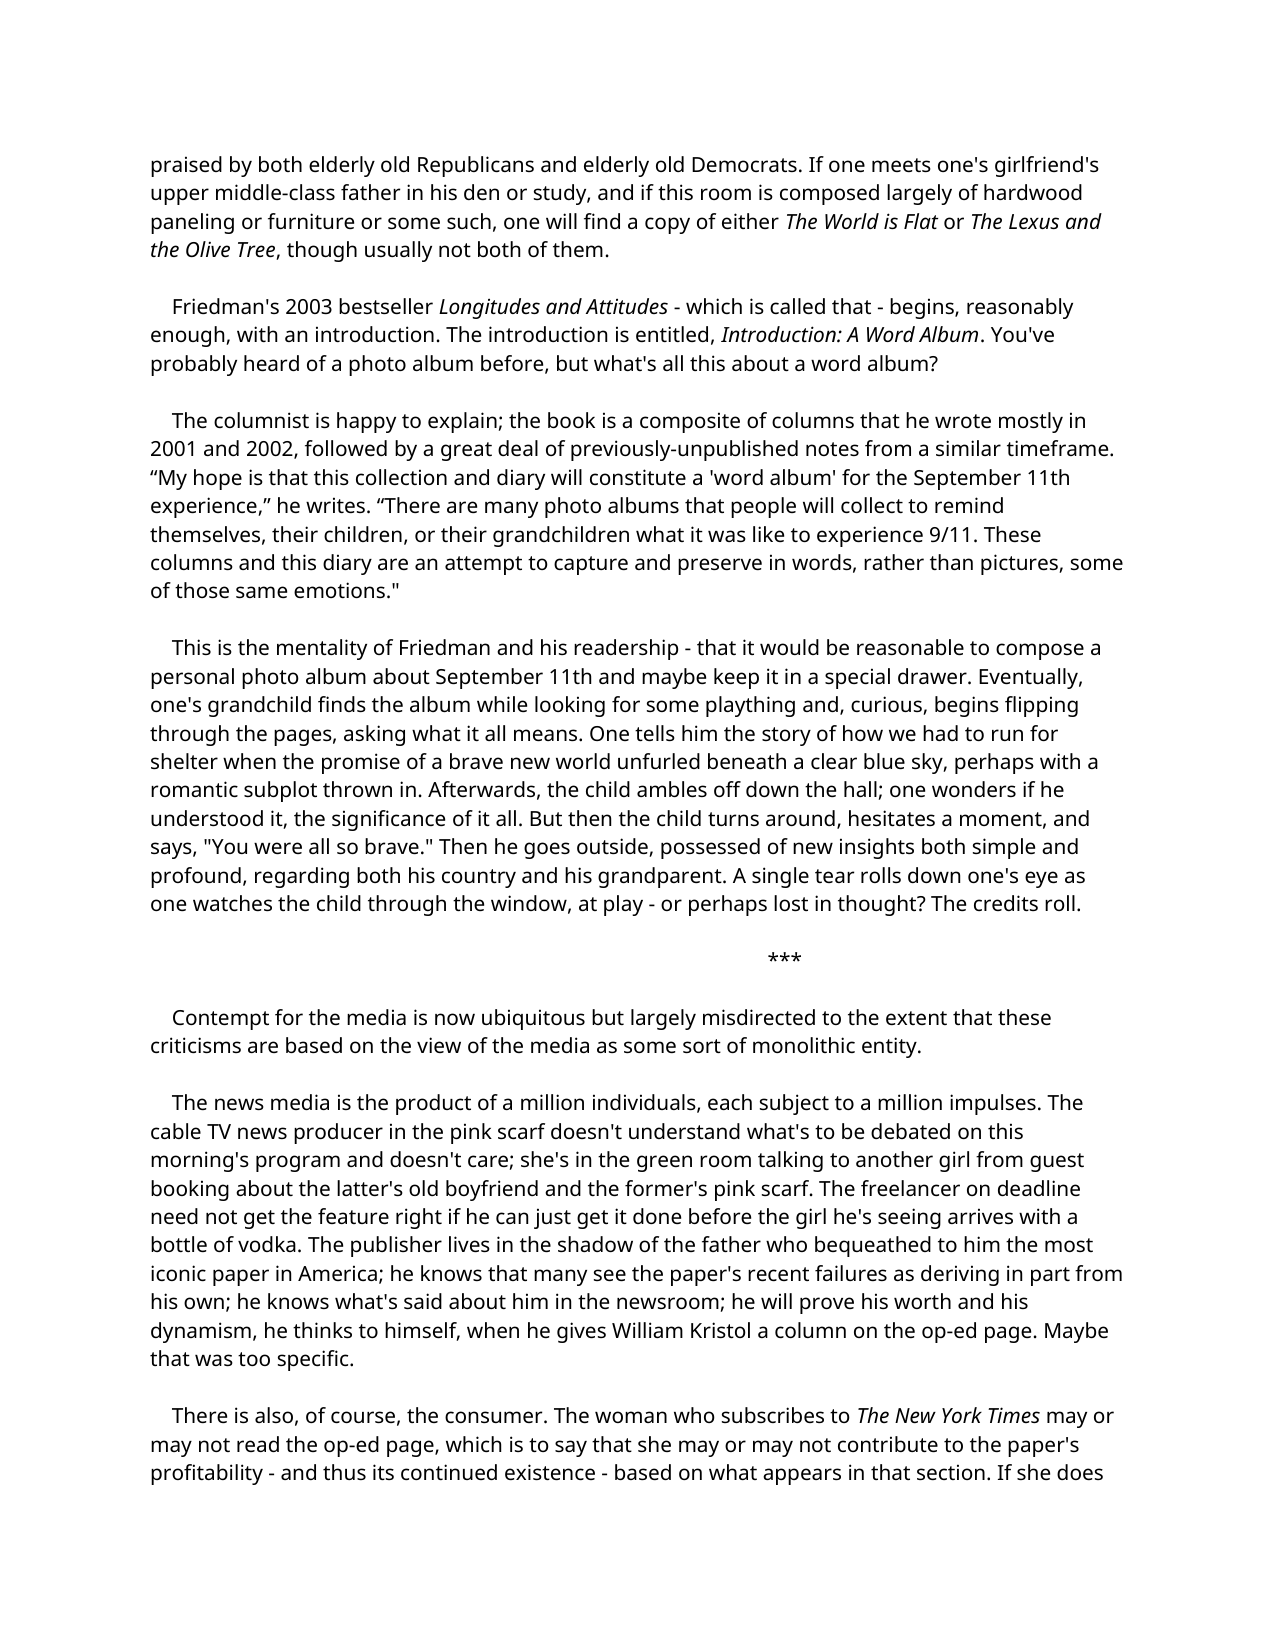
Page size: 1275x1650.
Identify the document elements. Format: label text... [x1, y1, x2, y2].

text This is the mentality of Friedman and his readership - that it would be reasonable to compose a personal photo album about September 11th and maybe keep it in a special drawer. Eventually, one's grandchild finds the album while looking for some plaything and, curious, begins flipping through the pages, asking what it all means. One tells him the story of how we had to run for shelter when the promise of a brave new world unfurled beneath a clear blue sky, perhaps with a romantic subplot thrown in. Afterwards, the child ambles off down the hall; one wonders if he understood it, the significance of it all. But then the child turns around, hesitates a moment, and says, "You were all so brave." Then he goes outside, possessed of new insights both simple and profound, regarding both his country and his grandparent. A single tear rolls down one's eye as one watches the child through the window, at play - or perhaps lost in thought? The credits roll. [150, 633, 1125, 918]
text The columnist is happy to explain; the book is a composite of columns that he wrote mostly in 2001 and 2002, followed by a great deal of previously-unpublished notes from a similar timeframe. “My hope is that this collection and diary will constitute a 'word album' for the September 11th experience,” he writes. “There are many photo albums that people will collect to remind themselves, their children, or their grandchildren what it was like to experience 9/11. These columns and this diary are an attempt to capture and preserve in words, rather than pictures, some of those same emotions." [150, 406, 1125, 605]
text The news media is the product of a million individuals, each subject to a million impulses. The cable TV news producer in the pink scarf doesn't understand what's to be debated on this morning's program and doesn't care; she's in the green room talking to another girl from guest booking about the latter's old boyfriend and the former's pink scarf. The freelancer on deadline need not get the feature right if he can just get it done before the girl he's seeing arrives with a bottle of vodka. The publisher lives in the shadow of the father who bequeathed to him the most iconic paper in America; he knows that many see the paper's recent failures as deriving in part from his own; he knows what's said about him in the newsroom; he will prove his worth and his dynamism, he thinks to himself, when he gives William Kristol a column on the op-ed page. Maybe that was too specific. [150, 1088, 1125, 1373]
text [150, 1401, 1125, 1487]
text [150, 150, 1125, 264]
text Contempt for the media is now ubiquitous but largely misdirected to the extent that these criticisms are based on the view of the media as some sort of monolithic entity. [150, 1003, 1125, 1060]
text *** [150, 946, 1125, 975]
text Friedman's 2003 bestseller Longitudes and Attitudes - which is called that - begins, reasonably enough, with an introduction. The introduction is entitled, Introduction: A Word Album. You've probably heard of a photo album before, but what's all this about a word album? [150, 292, 1125, 377]
